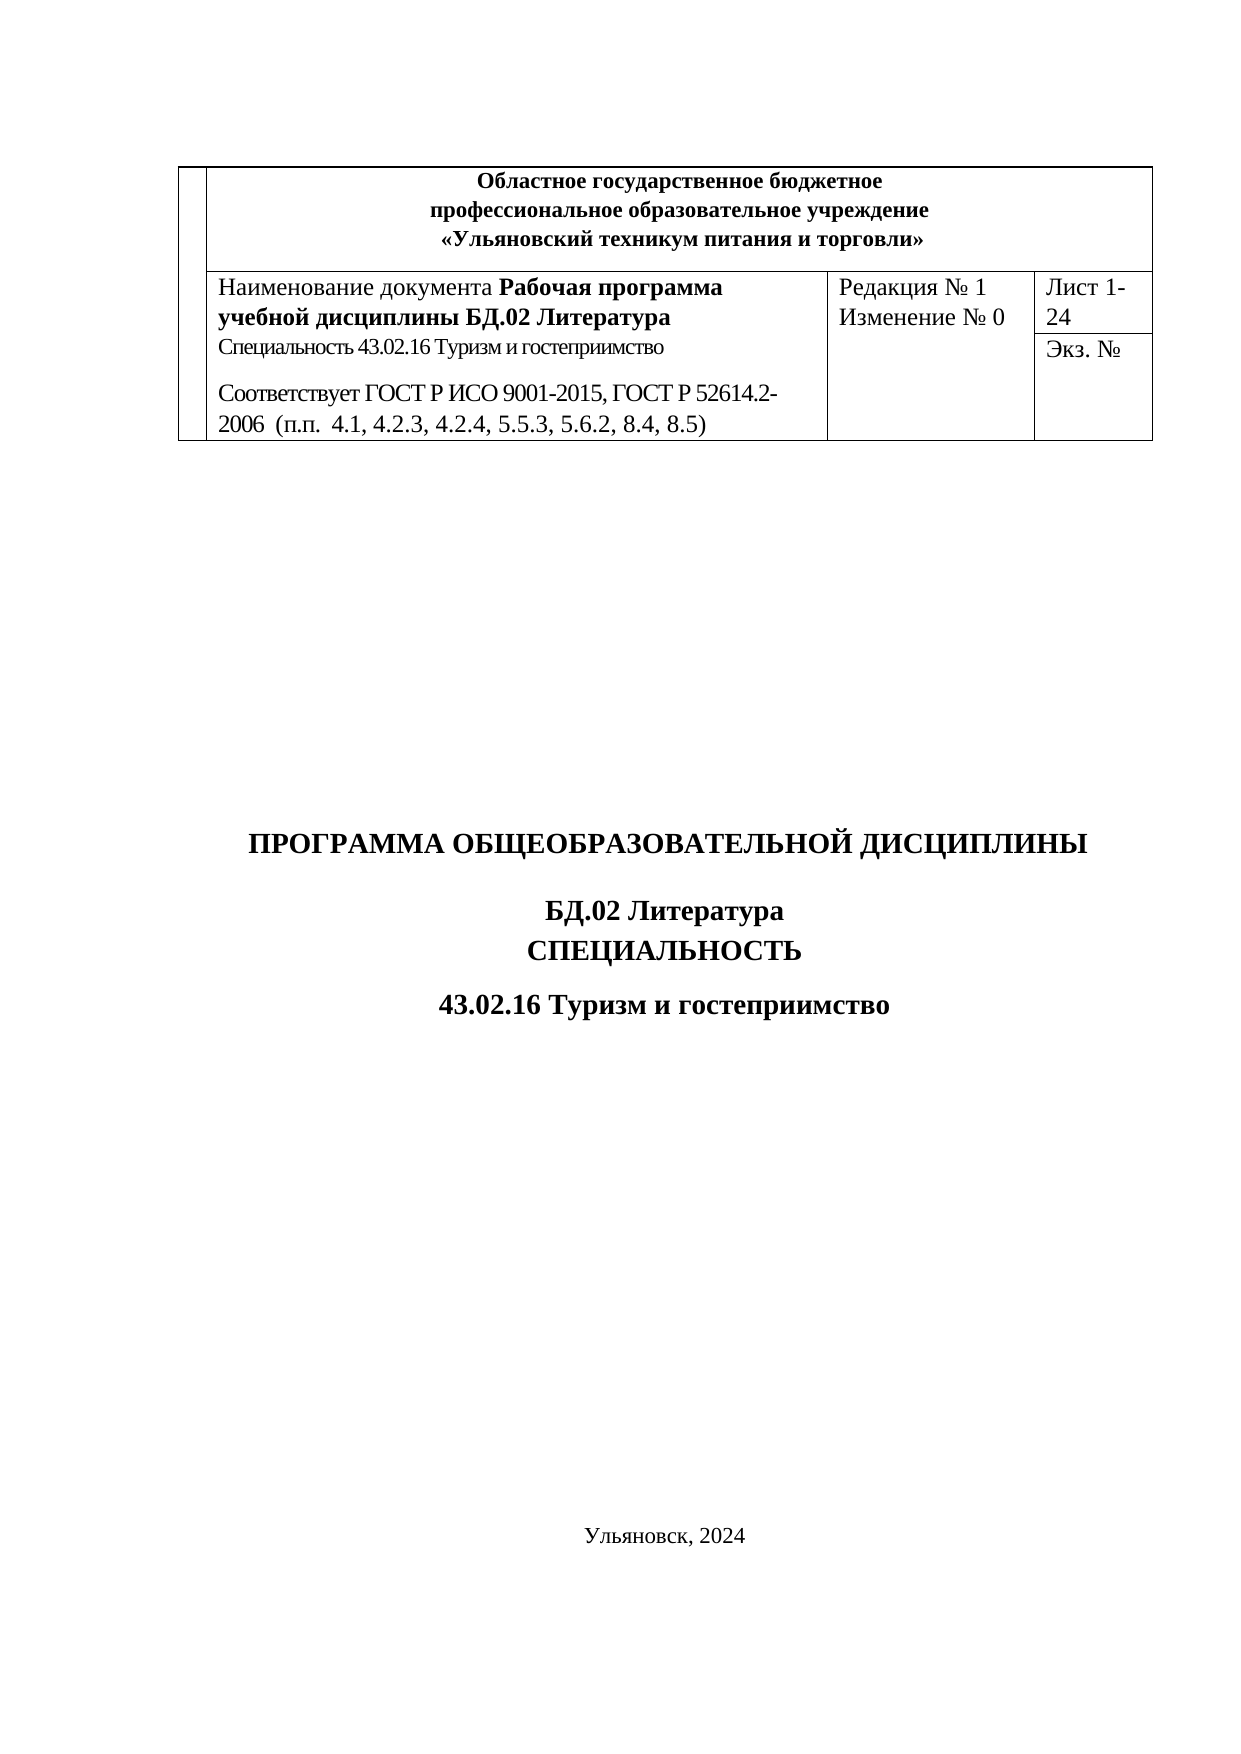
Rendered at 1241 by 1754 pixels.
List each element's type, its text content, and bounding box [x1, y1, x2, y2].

text 43.02.16 Туризм и гостеприимство [177, 987, 1152, 1020]
text СПЕЦИАЛЬНОСТЬ [177, 933, 1152, 967]
table_header Областное государственное бюджетное профессиональное образовательное учреждение «Ульяновский техникум питания и торговли» [207, 168, 1152, 271]
text БД.02 Литература [177, 893, 1152, 927]
table_cell Лист 1-24 [1035, 272, 1152, 333]
table_cell Экз. № [1035, 334, 1152, 439]
text ПРОГРАММА ОБЩЕОБРАЗОВАТЕЛЬНОЙ ДИСЦИПЛИНЫ [177, 826, 1152, 860]
text Ульяновск, 2024 [177, 1522, 1152, 1549]
table_cell Наименование документа Рабочая программа учебной дисциплины БД.02 Литература Специальность 43.02.16 Туризм и гостеприимство Соответствует ГОСТ Р ИСО 9001-2015, ГОСТ Р 52614.2-2006 (п.п. 4.1, 4.2.3, 4.2.4, 5.5.3, 5.6.2, 8.4, 8.5) [207, 272, 827, 439]
table_cell Редакция № 1 Изменение № 0 [828, 272, 1034, 439]
table_header [179, 168, 206, 439]
